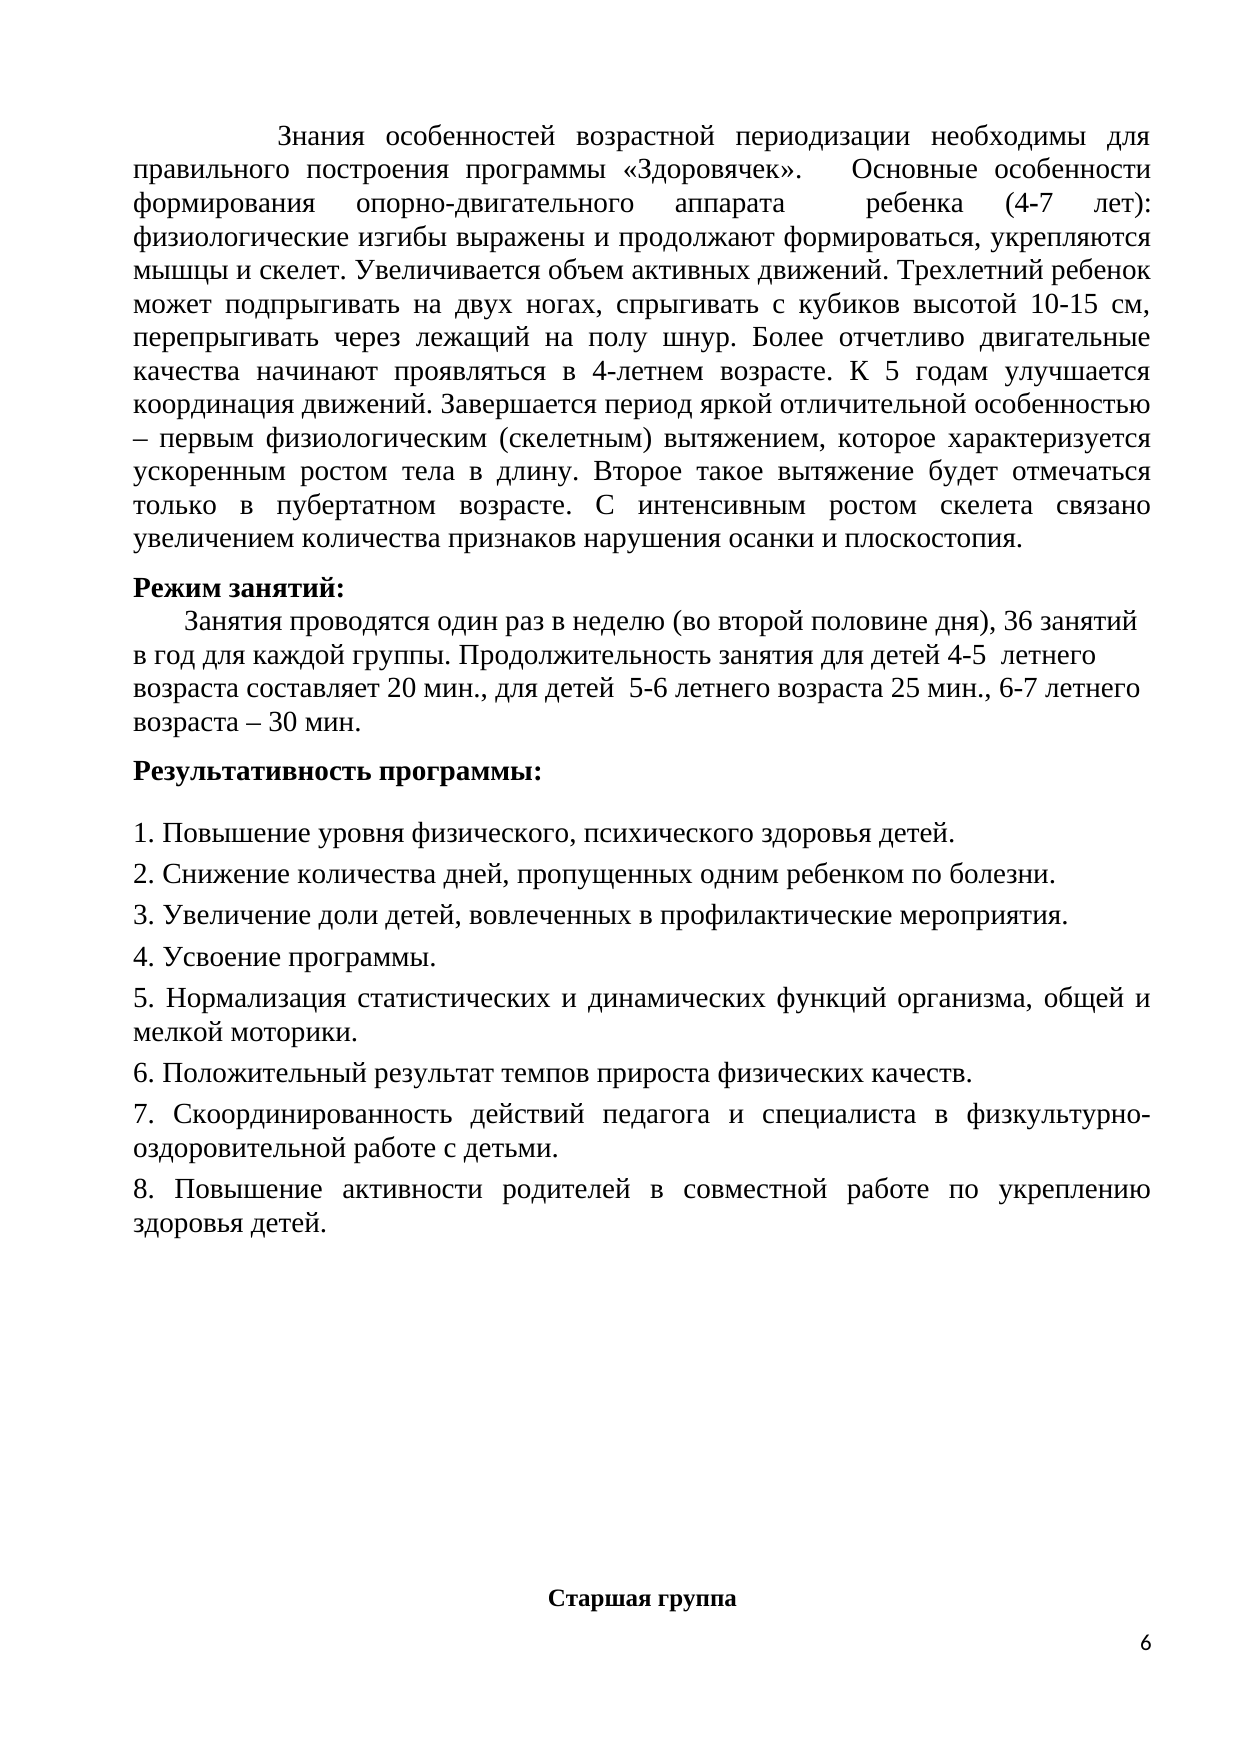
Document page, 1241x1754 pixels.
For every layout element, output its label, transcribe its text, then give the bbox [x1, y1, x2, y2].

text 2. Снижение количества дней, пропущенных одним ребенком по болезни. [133, 856, 1152, 889]
text 6. Положительный результат темпов прироста физических качеств. [133, 1055, 1152, 1088]
text Знания особенностей возрастной периодизации необходимы для правильного построения программы «Здоровячек». Основные особенности формирования опорно-двигательного аппарата ребенка (4-7 лет): физиологические изгибы выражены и продолжают формироваться, укрепляются мышцы и скелет. Увеличивается объем активных движений. Трехлетний ребенок может подпрыгивать на двух ногах, спрыгивать с кубиков высотой 10-, перепрыгивать через лежащий на полу шнур. Более отчетливо двигательные качества начинают проявляться в 4-летнем возрасте. К 5 годам улучшается координация движений. Завершается период яркой отличительной особенностью – первым физиологическим (скелетным) вытяжением, которое характеризуется ускоренным ростом тела в длину. Второе такое вытяжение будет отмечаться только в пубертатном возрасте. С интенсивным ростом скелета связано увеличением количества признаков нарушения осанки и плоскостопия. [133, 118, 1152, 554]
text Старшая группа [133, 1580, 1152, 1611]
text Результативность программы: [133, 753, 1152, 787]
text 4. Усвоение программы. [133, 939, 1152, 972]
text Режим занятий: [133, 570, 1152, 603]
text 3. Увеличение доли детей, вовлеченных в профилактические мероприятия. [133, 897, 1152, 931]
text Занятия проводятся один раз в неделю (во второй половине дня), 36 занятий в год для каждой группы. Продолжительность занятия для детей 4-5 летнего возраста составляет 20 мин., для детей 5-6 летнего возраста 25 мин., 6-7 летнего возраста – 30 мин. [133, 603, 1152, 737]
text 8. Повышение активности родителей в совместной работе по укреплению здоровья детей. [133, 1171, 1152, 1238]
text 5. Нормализация статистических и динамических функций организма, общей и мелкой моторики. [133, 980, 1152, 1047]
text 7. Скоординированность действий педагога и специалиста в физкультурно-оздоровительной работе с детьми. [133, 1096, 1152, 1163]
text 1. Повышение уровня физического, психического здоровья детей. [133, 815, 1152, 848]
